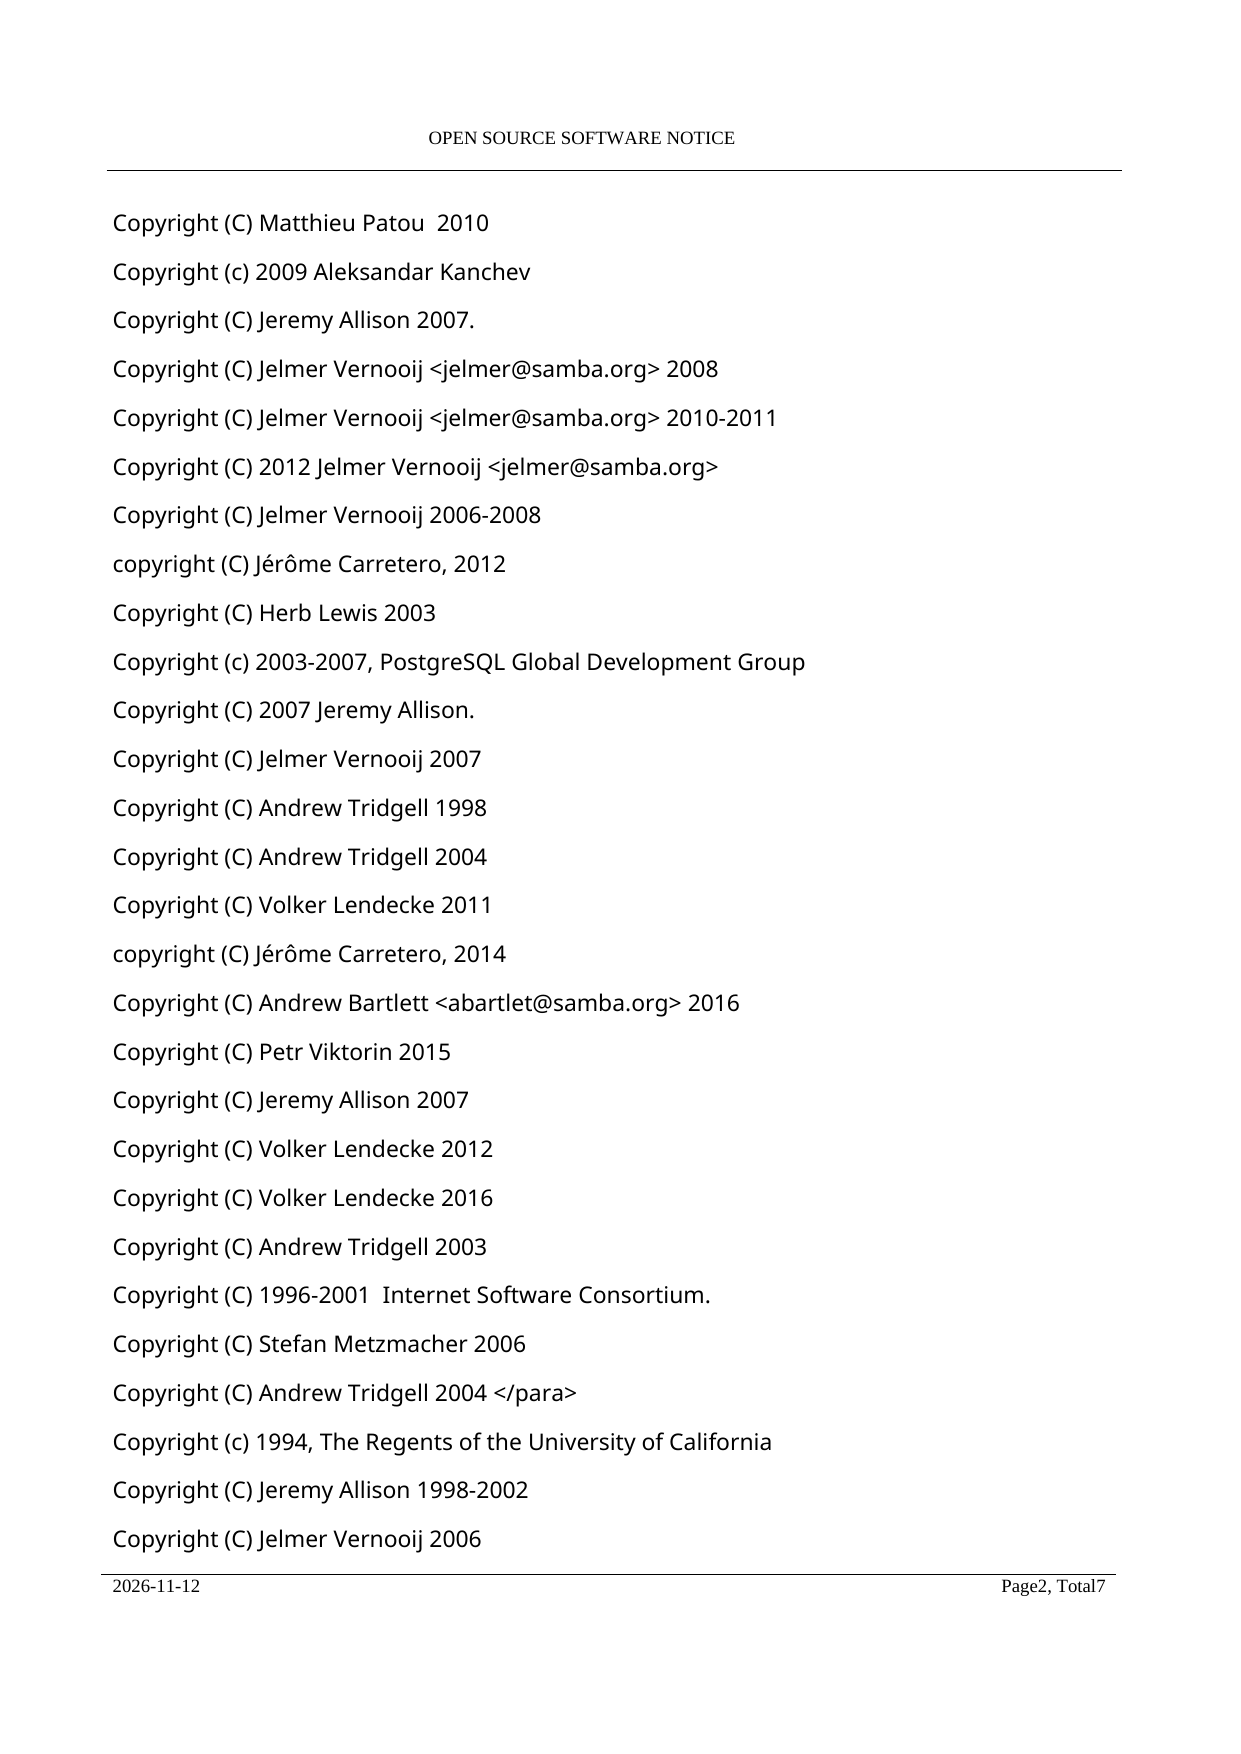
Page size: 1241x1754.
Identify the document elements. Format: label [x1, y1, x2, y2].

text [112, 206, 1128, 1555]
